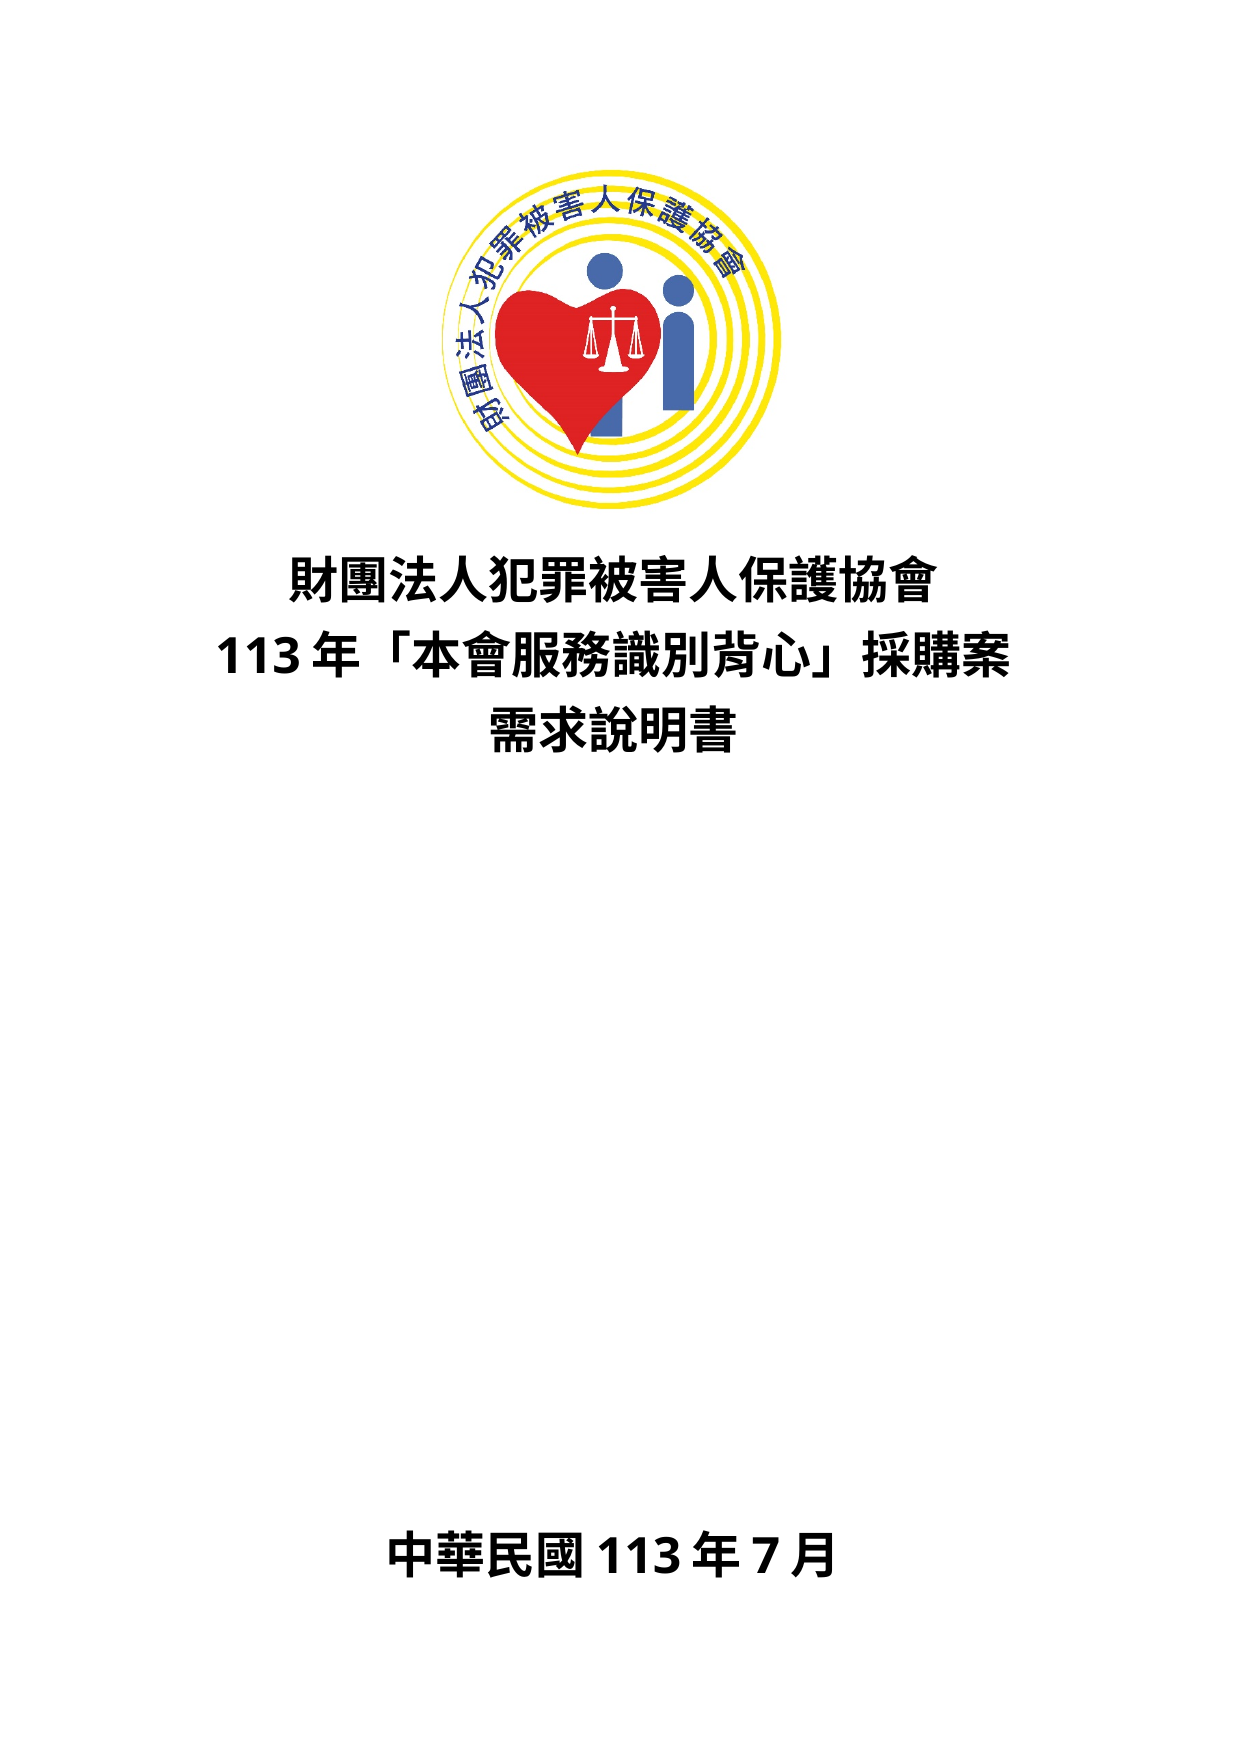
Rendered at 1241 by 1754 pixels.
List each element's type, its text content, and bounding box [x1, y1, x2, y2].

text 財團法人犯罪被害人保護協會 [162, 539, 1063, 614]
picture [437, 164, 789, 516]
text 113年「本會服務識別背心」採購案 [162, 614, 1063, 689]
text 需求說明書 [162, 689, 1063, 764]
text 中華民國113年7月 [162, 1514, 1063, 1589]
